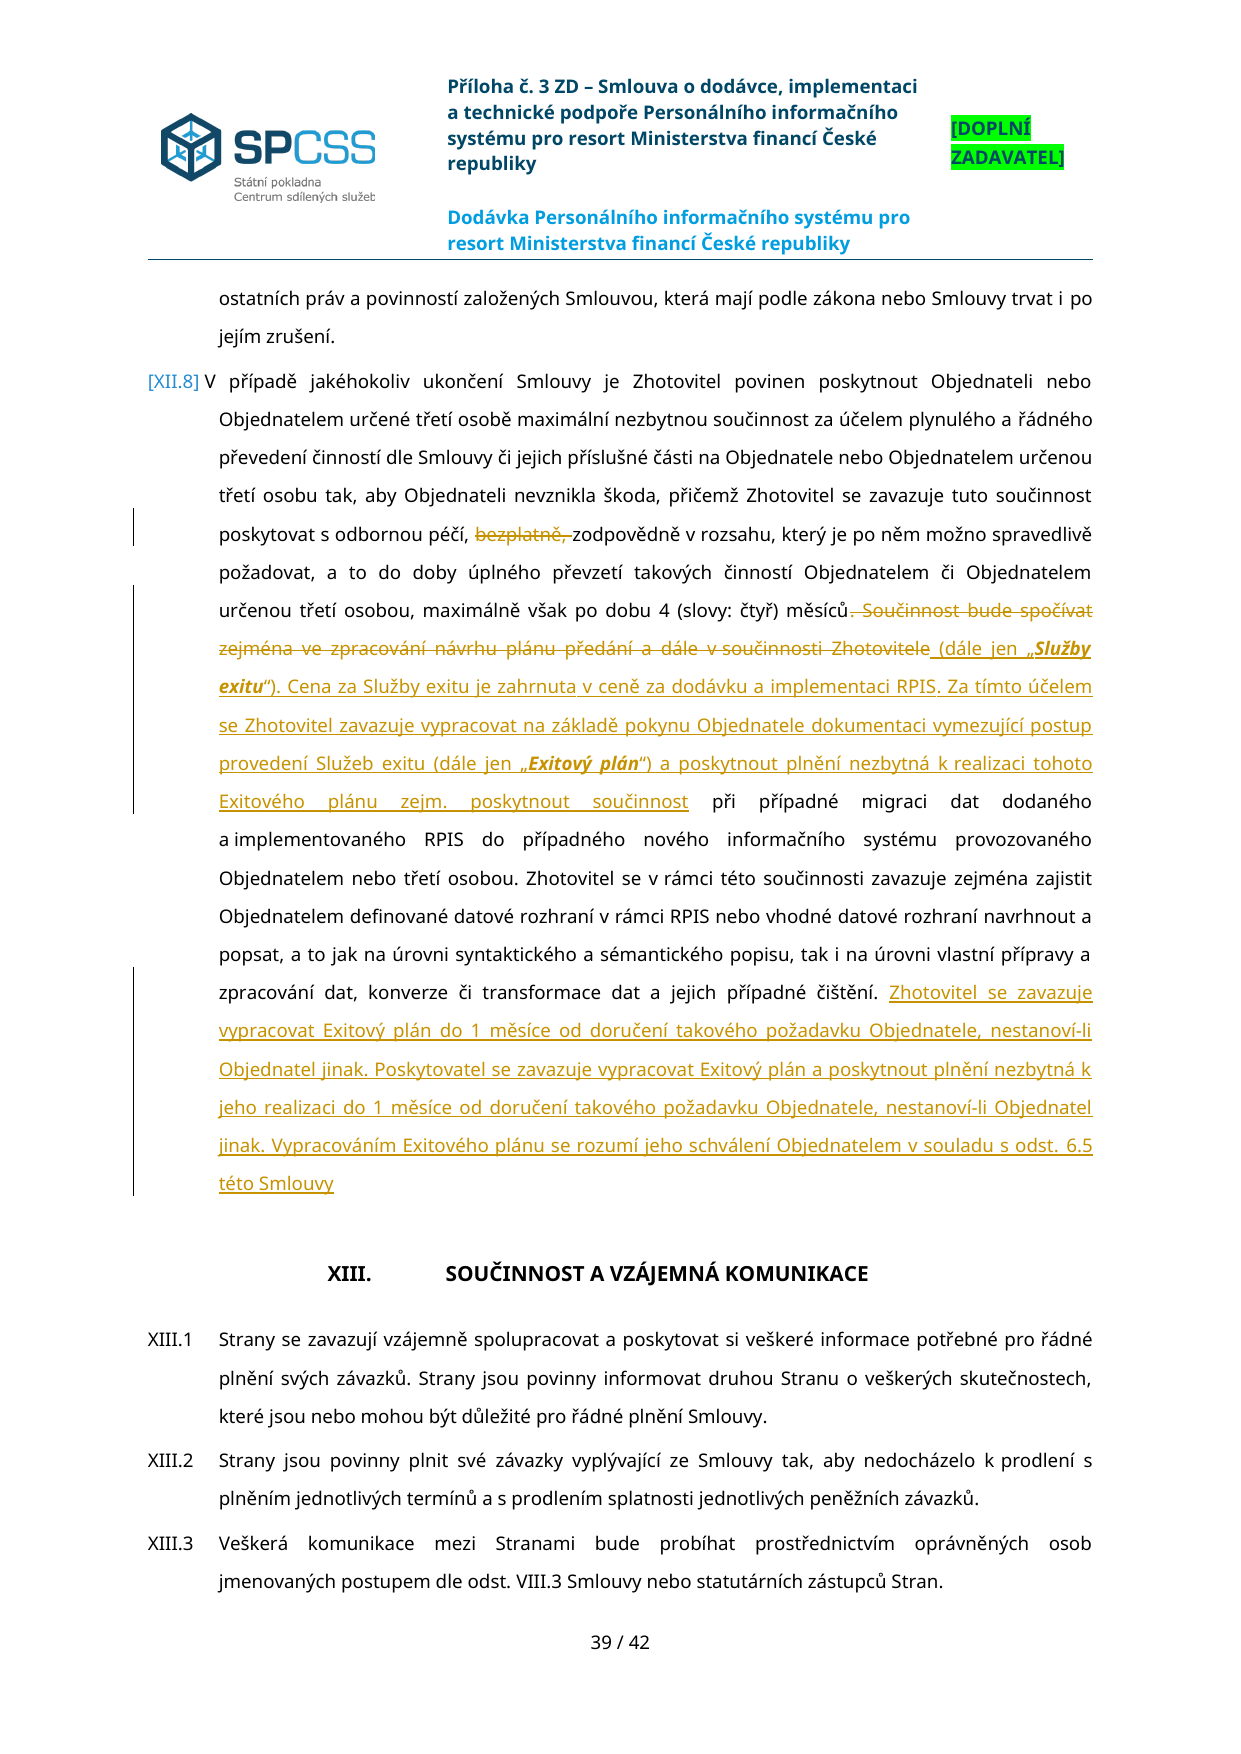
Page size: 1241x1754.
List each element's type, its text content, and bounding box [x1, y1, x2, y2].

subtitle SOUČINNOST A VZÁJEMNÁ KOMUNIKACE [148, 1259, 1093, 1287]
picture [161, 113, 375, 203]
subtitle Strany jsou povinny plnit své závazky vyplývající ze Smlouvy tak, aby nedocházelo k prodlení s plněním jednotlivých termínů a s prodlením splatnosti jednotlivých peněžních závazků. [148, 1447, 1093, 1511]
subtitle Veškerá komunikace mezi Stranami bude probíhat prostřednictvím oprávněných osob jmenovaných postupem dle odst. 8.3 Smlouvy nebo statutárních zástupců Stran. [148, 1530, 1093, 1594]
subtitle V případě jakéhokoliv ukončení Smlouvy je Zhotovitel povinen poskytnout Objednateli nebo Objednatelem určené třetí osobě maximální nezbytnou součinnost za účelem plynulého a řádného převedení činností dle Smlouvy či jejich příslušné části na Objednatele nebo Objednatelem určenou třetí osobu tak, aby Objednateli nevznikla škoda, přičemž Zhotovitel se zavazuje tuto součinnost poskytovat s odbornou péčí, zodpovědně v rozsahu, který je po něm možno spravedlivě požadovat, a to do doby úplného převzetí takových činností Objednatelem či Objednatelem určenou třetí osobou, maximálně však po dobu 4 (slovy: čtyř) měsíců při případné migraci dat dodaného a implementovaného RPIS do případného nového informačního systému provozovaného Objednatelem nebo třetí osobou. Zhotovitel se v rámci této součinnosti zavazuje zejména zajistit Objednatelem definované datové rozhraní v rámci RPIS nebo vhodné datové rozhraní navrhnout a popsat, a to jak na úrovni syntaktického a sémantického popisu, tak i na úrovni vlastní přípravy a zpracování dat, konverze či transformace dat a jejich případné čištění. [148, 368, 1093, 1196]
subtitle Strany se zavazují vzájemně spolupracovat a poskytovat si veškeré informace potřebné pro řádné plnění svých závazků. Strany jsou povinny informovat druhou Stranu o veškerých skutečnostech, které jsou nebo mohou být důležité pro řádné plnění Smlouvy. [148, 1327, 1093, 1428]
